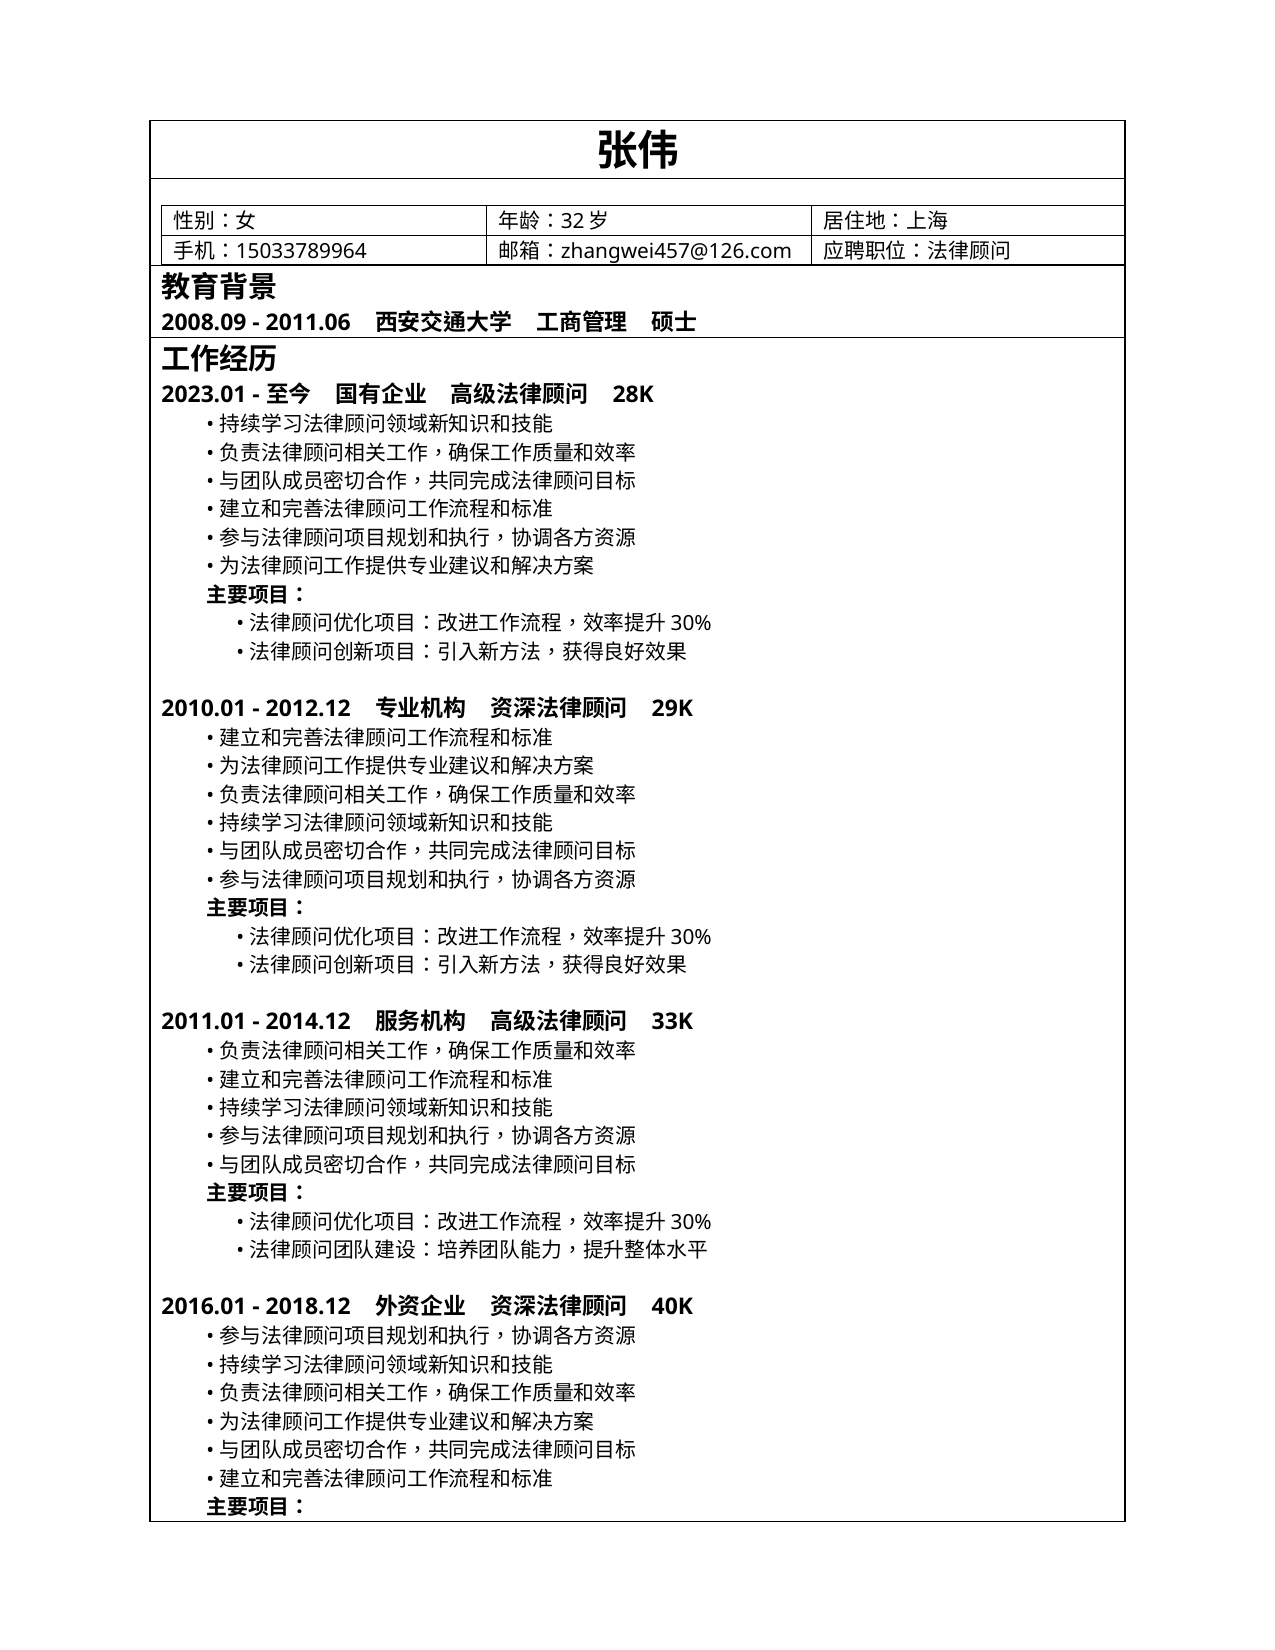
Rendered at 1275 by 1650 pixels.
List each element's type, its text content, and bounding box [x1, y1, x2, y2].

table_header 张伟 [151, 121, 1124, 178]
table_cell [151, 179, 1124, 265]
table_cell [151, 338, 1124, 1521]
table_cell 教育背景 2008.09 - 2011.06 西安交通大学 工商管理 硕士 [151, 266, 1124, 337]
